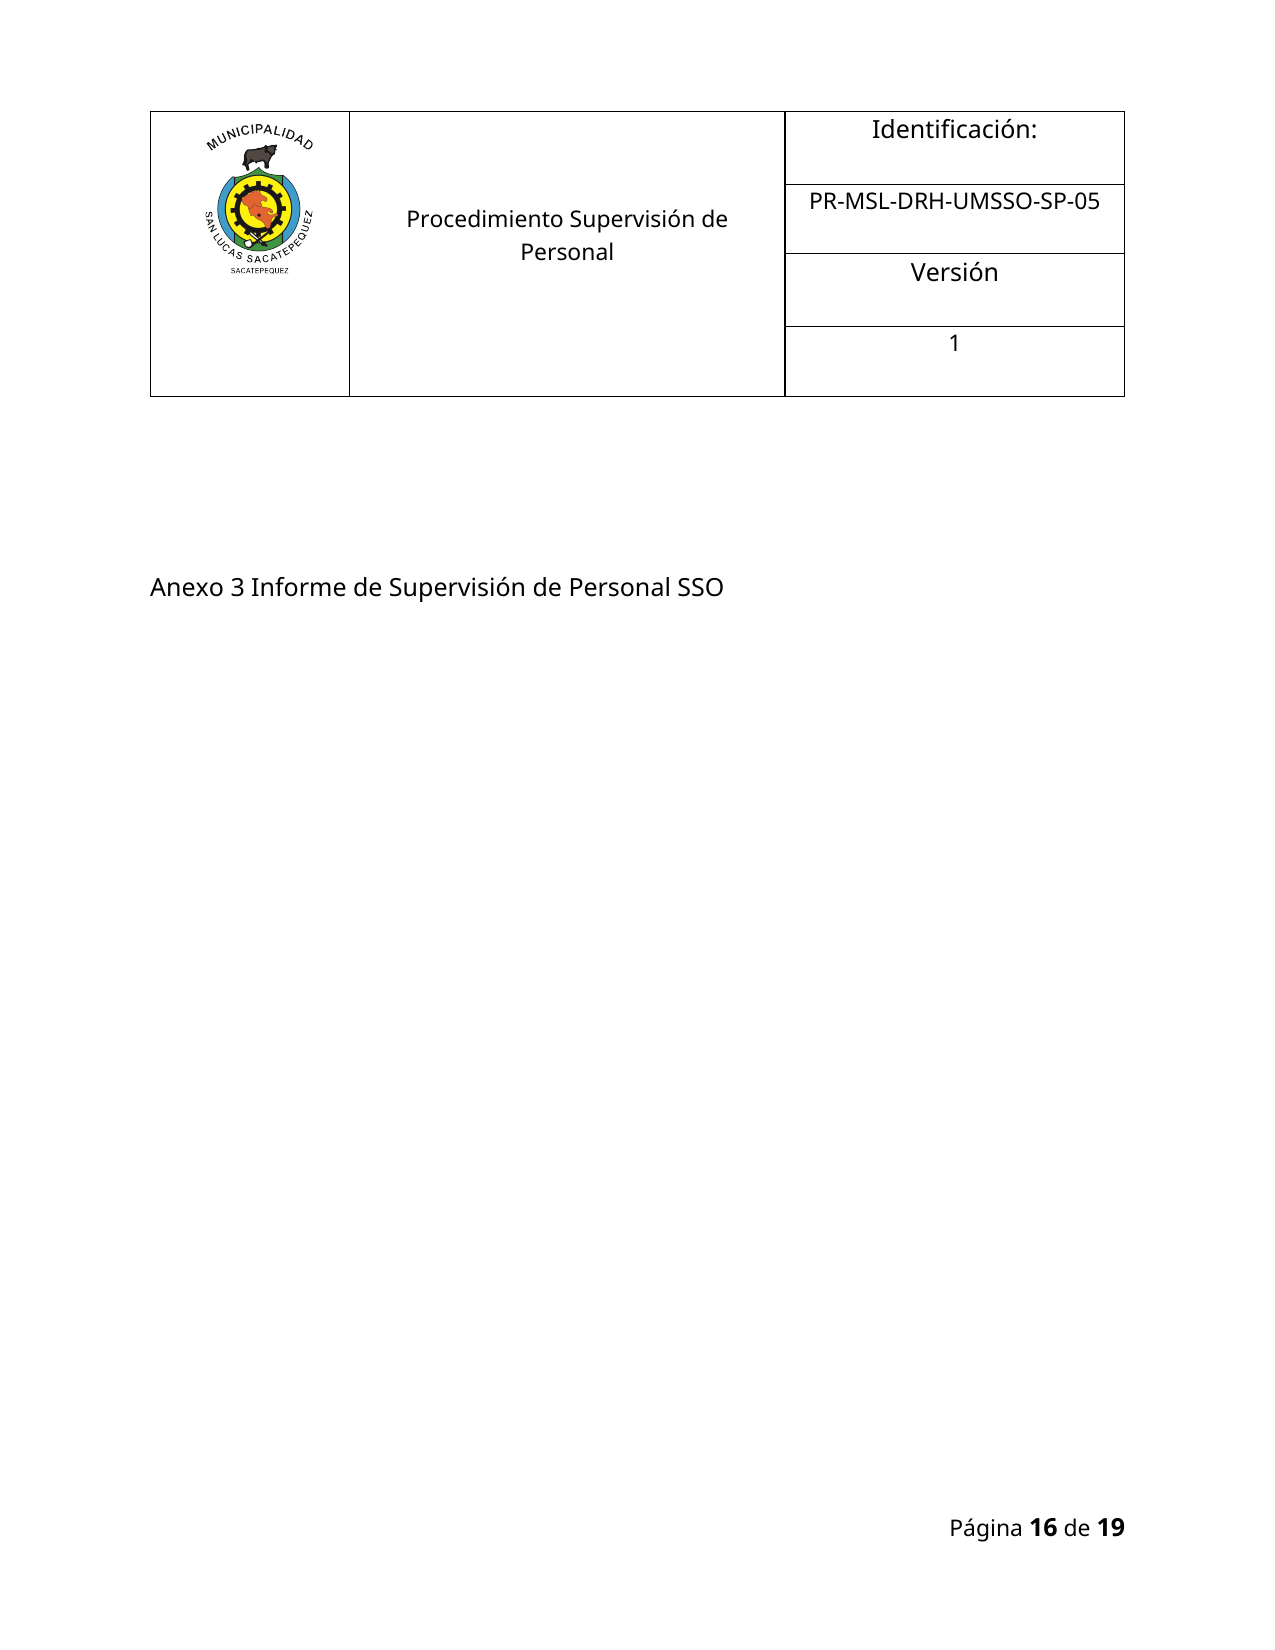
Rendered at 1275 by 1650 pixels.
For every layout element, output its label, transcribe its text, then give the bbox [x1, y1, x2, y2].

picture [205, 124, 313, 274]
text Anexo 3 Informe de Supervisión de Personal SSO [150, 570, 1125, 604]
